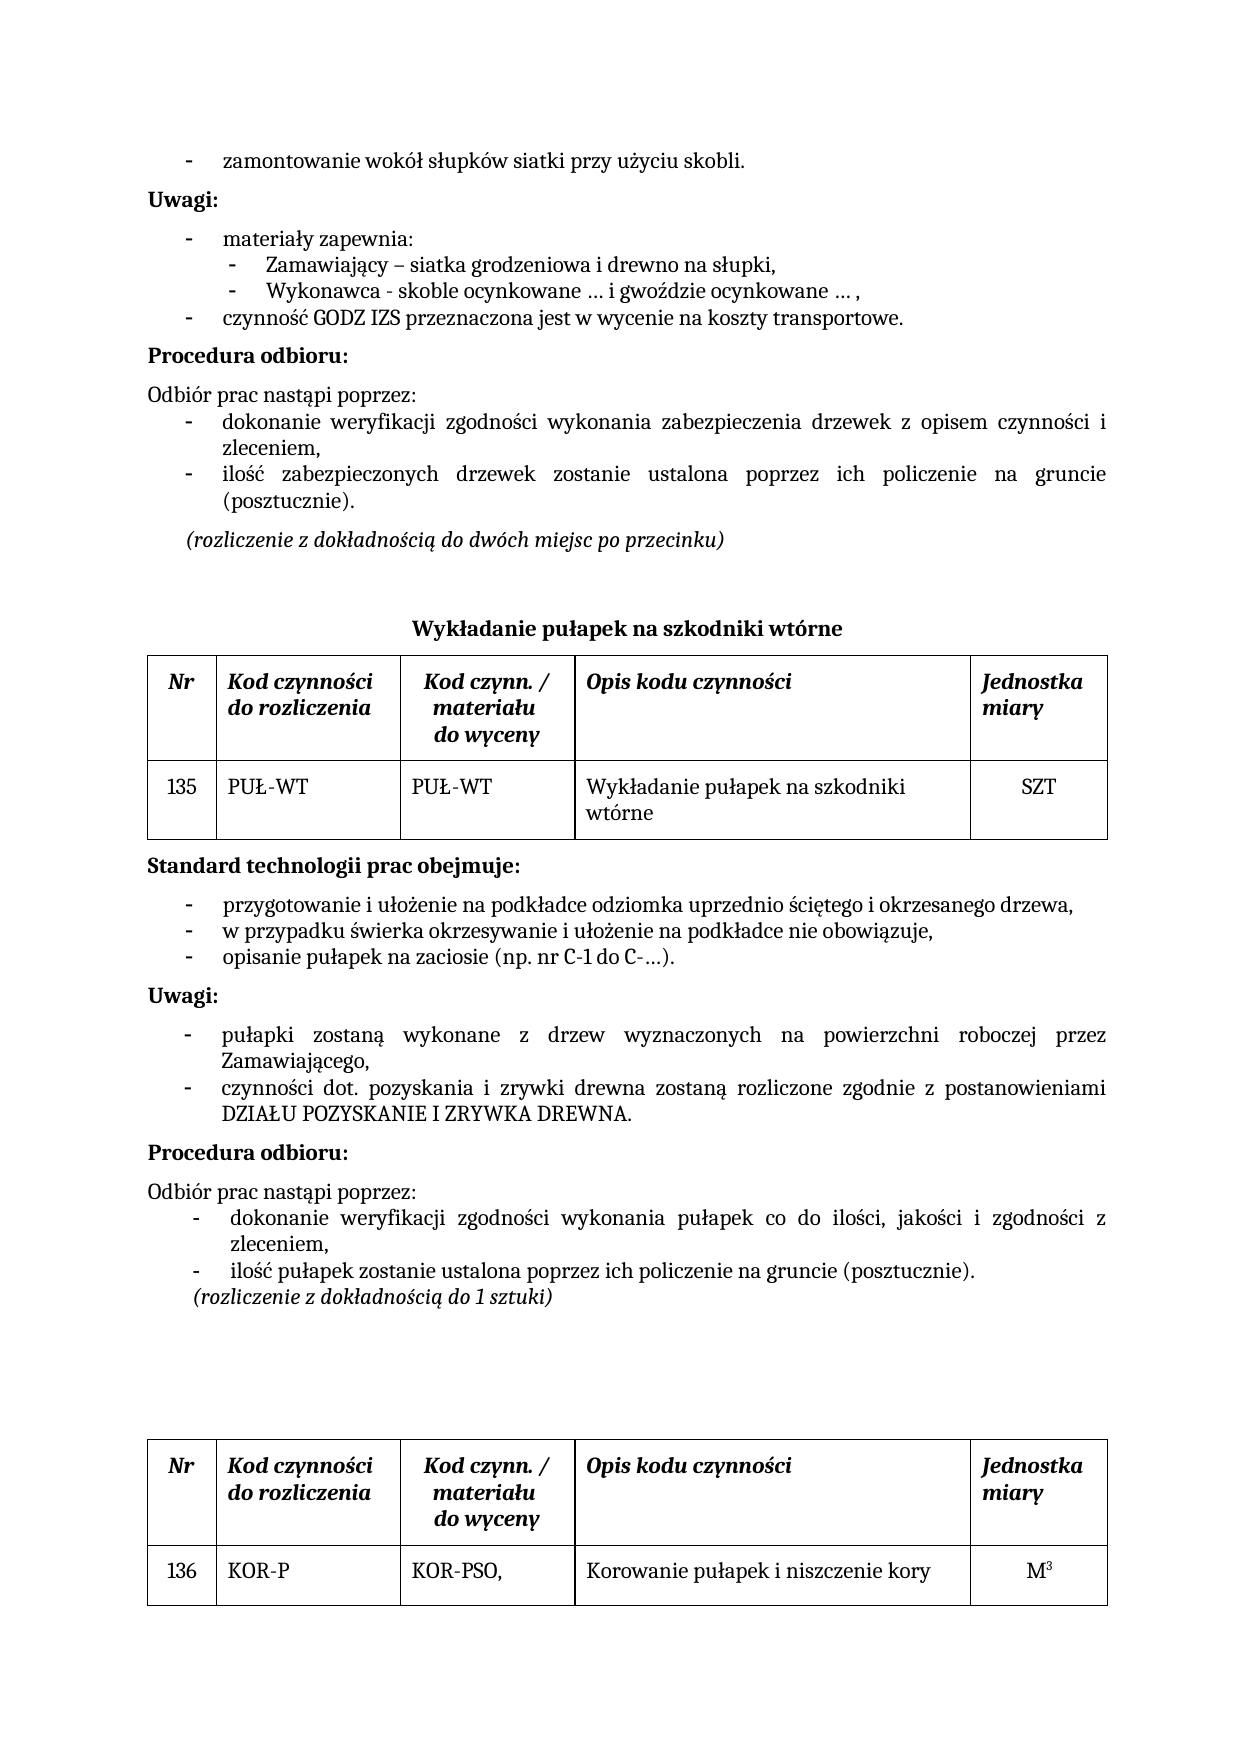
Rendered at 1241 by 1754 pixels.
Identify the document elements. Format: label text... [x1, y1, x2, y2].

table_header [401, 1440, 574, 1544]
list ilość pułapek zostanie ustalona poprzez ich policzenie na gruncie (posztucznie). [193, 1258, 1107, 1284]
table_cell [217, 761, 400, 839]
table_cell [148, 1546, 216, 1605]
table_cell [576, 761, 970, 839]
list przygotowanie i ułożenie na podkładce odziomka uprzednio ściętego i okrzesanego drzewa, [185, 891, 1107, 918]
list materiały zapewnia: [185, 225, 1107, 252]
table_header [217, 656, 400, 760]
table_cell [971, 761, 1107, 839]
list Zamawiający – siatka grodzeniowa i drewno na słupki, [228, 252, 1107, 278]
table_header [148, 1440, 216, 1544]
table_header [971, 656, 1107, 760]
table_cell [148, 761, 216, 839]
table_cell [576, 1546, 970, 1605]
list w przypadku świerka okrzesywanie i ułożenie na podkładce nie obowiązuje, [185, 918, 1107, 944]
list zamontowanie wokół słupków siatki przy użyciu skobli. [185, 148, 1107, 174]
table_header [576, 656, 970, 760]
list czynność GODZ IZS przeznaczona jest w wycenie na koszty transportowe. [185, 304, 1107, 331]
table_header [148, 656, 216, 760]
text Odbiór prac nastąpi poprzez: [148, 1178, 1107, 1205]
text Procedura odbioru: [148, 343, 1107, 369]
text (rozliczenie z dokładnością do dwóch miejsc po przecinku) [148, 526, 1107, 553]
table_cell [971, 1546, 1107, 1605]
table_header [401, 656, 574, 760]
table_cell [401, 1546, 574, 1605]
text Standard technologii prac obejmuje: [148, 852, 1107, 879]
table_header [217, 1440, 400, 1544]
text (rozliczenie z dokładnością do 1 sztuki) [148, 1284, 1107, 1310]
text Odbiór prac nastąpi poprzez: [148, 382, 1107, 408]
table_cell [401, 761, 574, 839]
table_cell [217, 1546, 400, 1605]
text Uwagi: [148, 983, 1107, 1009]
text Wykładanie pułapek na szkodniki wtórne [148, 616, 1107, 643]
list pułapki zostaną wykonane z drzew wyznaczonych na powierzchni roboczej przez Zamawiającego, [184, 1022, 1107, 1074]
list Wykonawca - skoble ocynkowane … i gwoździe ocynkowane … , [228, 278, 1107, 304]
list opisanie pułapek na zaciosie (np. nr C-1 do C-…). [185, 944, 1107, 970]
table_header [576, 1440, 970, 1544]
list ilość zabezpieczonych drzewek zostanie ustalona poprzez ich policzenie na gruncie (posztucznie). [185, 461, 1107, 514]
list dokonanie weryfikacji zgodności wykonania pułapek co do ilości, jakości i zgodności z zleceniem, [193, 1205, 1107, 1258]
text Uwagi: [148, 186, 1107, 213]
list czynności dot. pozyskania i zrywki drewna zostaną rozliczone zgodnie z postanowieniami DZIAŁU POZYSKANIE I ZRYWKA DREWNA. [184, 1074, 1107, 1127]
list dokonanie weryfikacji zgodności wykonania zabezpieczenia drzewek z opisem czynności i zleceniem, [185, 408, 1107, 461]
text Procedura odbioru: [148, 1140, 1107, 1166]
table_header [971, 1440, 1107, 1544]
